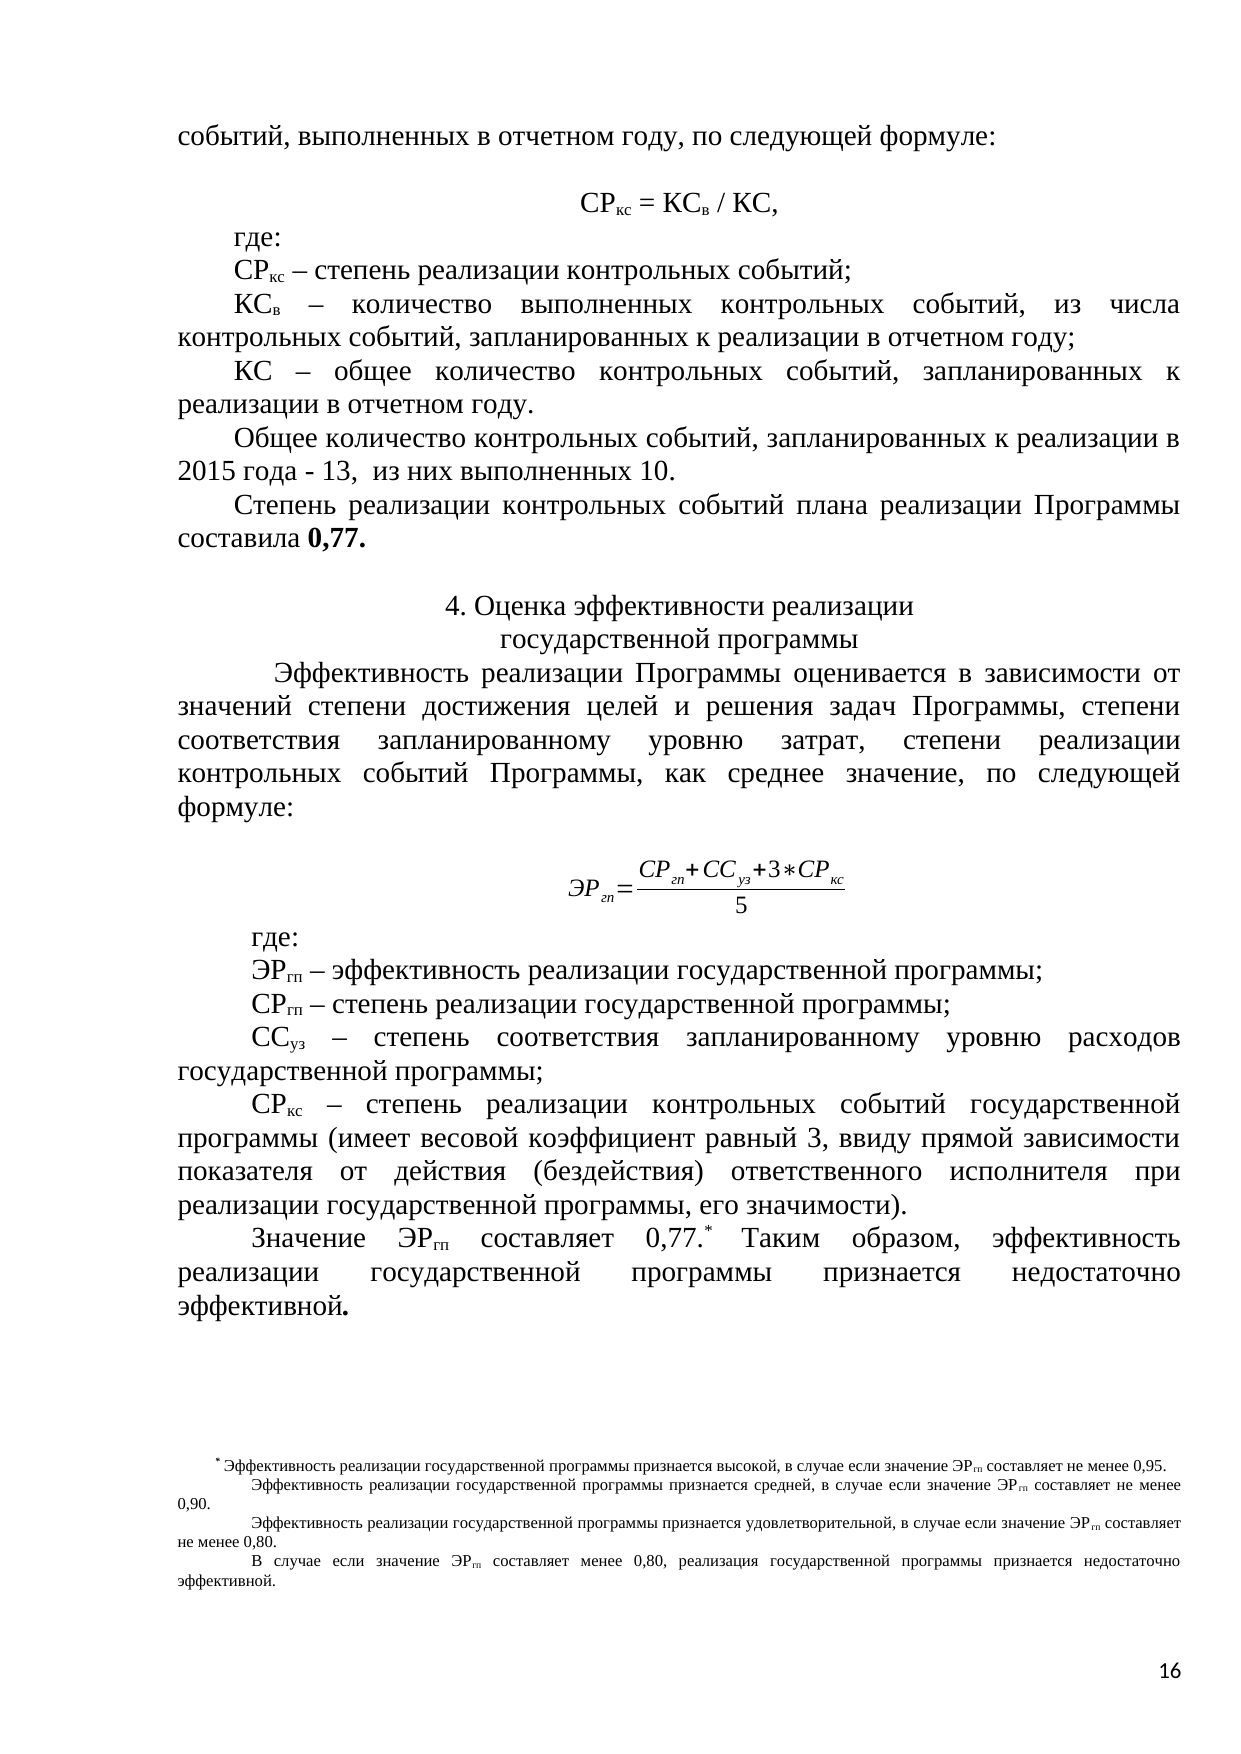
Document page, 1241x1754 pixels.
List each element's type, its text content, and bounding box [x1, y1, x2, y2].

text Степень реализации контрольных событий плана реализации Программы составила 0,77. [177, 487, 1181, 554]
text где: [177, 919, 1181, 952]
text ЭРгп – эффективность реализации государственной программы; [177, 952, 1181, 986]
text СРкс – степень реализации контрольных событий; [177, 252, 1181, 286]
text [177, 118, 1181, 152]
text СРкс = КСв / КС, [177, 185, 1181, 219]
text 4. Оценка эффективности реализации [177, 588, 1181, 621]
text Эффективность реализации государственной программы признается средней, в случае если значение ЭРгп составляет не менее 0,90. [177, 1474, 1181, 1513]
text Общее количество контрольных событий, запланированных к реализации в 2015 года - 13, из них выполненных 10. [177, 420, 1181, 487]
text ССуз – степень соответствия запланированному уровню расходов государственной программы; [177, 1019, 1181, 1086]
text СРкс – степень реализации контрольных событий государственной программы (имеет весовой коэффициент равный 3, ввиду прямой зависимости показателя от действия (бездействия) ответственного исполнителя при реализации государственной программы, его значимости). [177, 1086, 1181, 1221]
text * Эффективность реализации государственной программы признается высокой, в случае если значение ЭРгп составляет не менее 0,95. [177, 1455, 1181, 1474]
text государственной программы [177, 621, 1181, 655]
text Значение ЭРгп составляет 0,77.* Таким образом, эффективность реализации государственной программы признается недостаточно эффективной. [177, 1221, 1181, 1321]
text Эффективность реализации Программы оценивается в зависимости от значений степени достижения целей и решения задач Программы, степени соответствия запланированному уровню затрат, степени реализации контрольных событий Программы, как среднее значение, по следующей формуле: [177, 655, 1181, 822]
text В случае если значение ЭРгп составляет менее 0,80, реализация государственной программы признается недостаточно эффективной. [177, 1551, 1181, 1589]
text где: [177, 219, 1181, 252]
text СРгп – степень реализации государственной программы; [177, 986, 1181, 1019]
text Эффективность реализации государственной программы признается удовлетворительной, в случае если значение ЭРгп составляет не менее 0,80. [177, 1513, 1181, 1551]
text КСв – количество выполненных контрольных событий, из числа контрольных событий, запланированных к реализации в отчетном году; [177, 286, 1181, 353]
text КС – общее количество контрольных событий, запланированных к реализации в отчетном году. [177, 353, 1181, 420]
